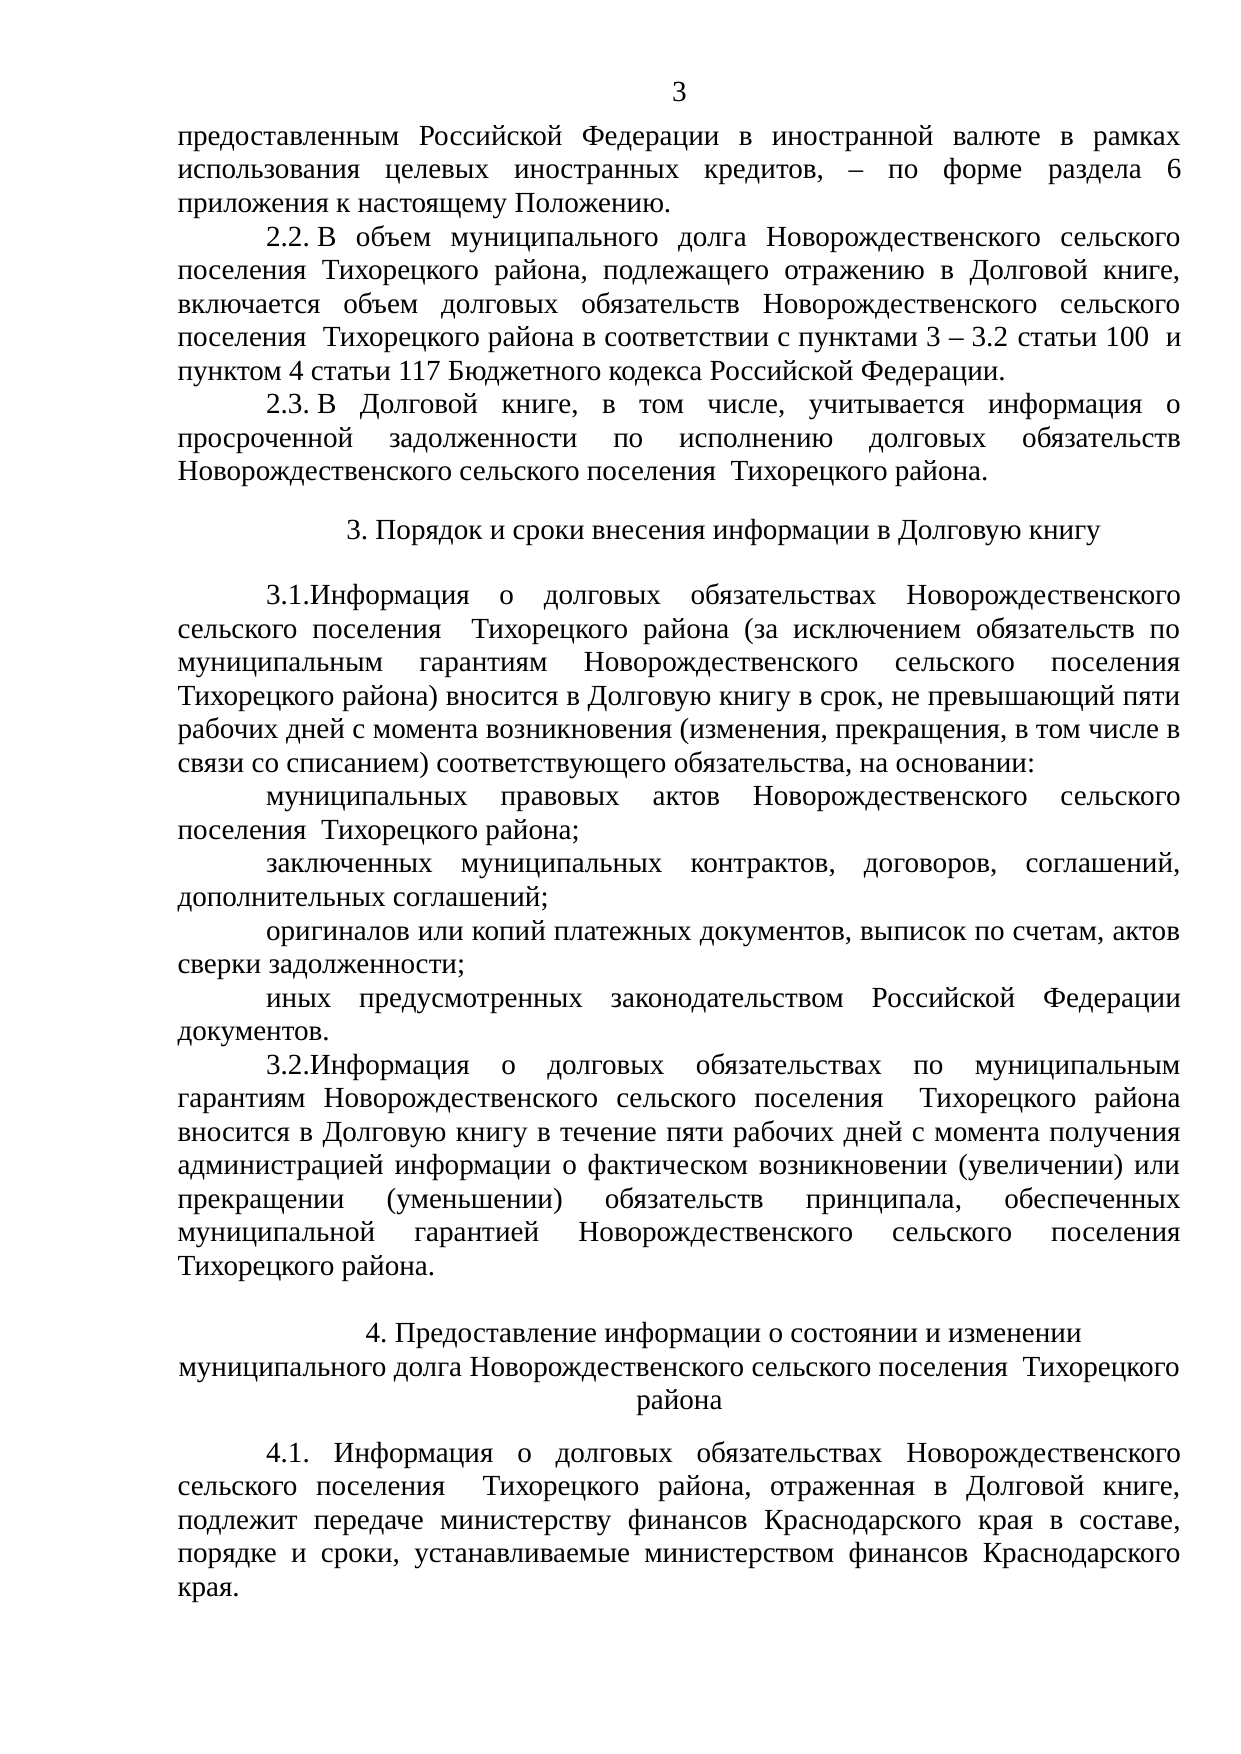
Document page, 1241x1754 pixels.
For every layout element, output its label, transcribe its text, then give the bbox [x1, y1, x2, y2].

text оригиналов или копий платежных документов, выписок по счетам, актов сверки задолженности; [177, 913, 1181, 980]
subtitle 4. Предоставление информации о состоянии и изменении муниципального долга Новорождественского сельского поселения Тихорецкого района [177, 1315, 1181, 1416]
text муниципальных правовых актов Новорождественского сельского поселения Тихорецкого района; [177, 778, 1181, 846]
subtitle 3. Порядок и сроки внесения информации в Долговую книгу [177, 512, 1181, 546]
text заключенных муниципальных контрактов, договоров, соглашений, дополнительных соглашений; [177, 846, 1181, 913]
text иных предусмотренных законодательством Российской Федерации документов. [177, 980, 1181, 1047]
text 3.1.Информация о долговых обязательствах Новорождественского сельского поселения Тихорецкого района (за исключением обязательств по муниципальным гарантиям Новорождественского сельского поселения Тихорецкого района) вносится в Долговую книгу в срок, не превышающий пяти рабочих дней с момента возникновения (изменения, прекращения, в том числе в связи со списанием) соответствующего обязательства, на основании: [177, 577, 1181, 778]
text 2.2. В объем муниципального долга Новорождественского сельского поселения Тихорецкого района, подлежащего отражению в Долговой книге, включается объем долговых обязательств Новорождественского сельского поселения Тихорецкого района в соответствии с пунктами 3 – 3.2 статьи 100 и пунктом 4 статьи 117 Бюджетного кодекса Российской Федерации. [177, 219, 1181, 386]
text 2.3. В Долговой книге, в том числе, учитывается информация о просроченной задолженности по исполнению долговых обязательств Новорождественского сельского поселения Тихорецкого района. [177, 386, 1181, 487]
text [177, 118, 1181, 219]
text 4.1. Информация о долговых обязательствах Новорождественского сельского поселения Тихорецкого района, отраженная в Долговой книге, подлежит передаче министерству финансов Краснодарского края в составе, порядке и сроки, устанавливаемые министерством финансов Краснодарского края. [177, 1435, 1181, 1603]
text 3.2.Информация о долговых обязательствах по муниципальным гарантиям Новорождественского сельского поселения Тихорецкого района вносится в Долговую книгу в течение пяти рабочих дней с момента получения администрацией информации о фактическом возникновении (увеличении) или прекращении (уменьшении) обязательств принципала, обеспеченных муниципальной гарантией Новорождественского сельского поселения Тихорецкого района. [177, 1047, 1181, 1282]
